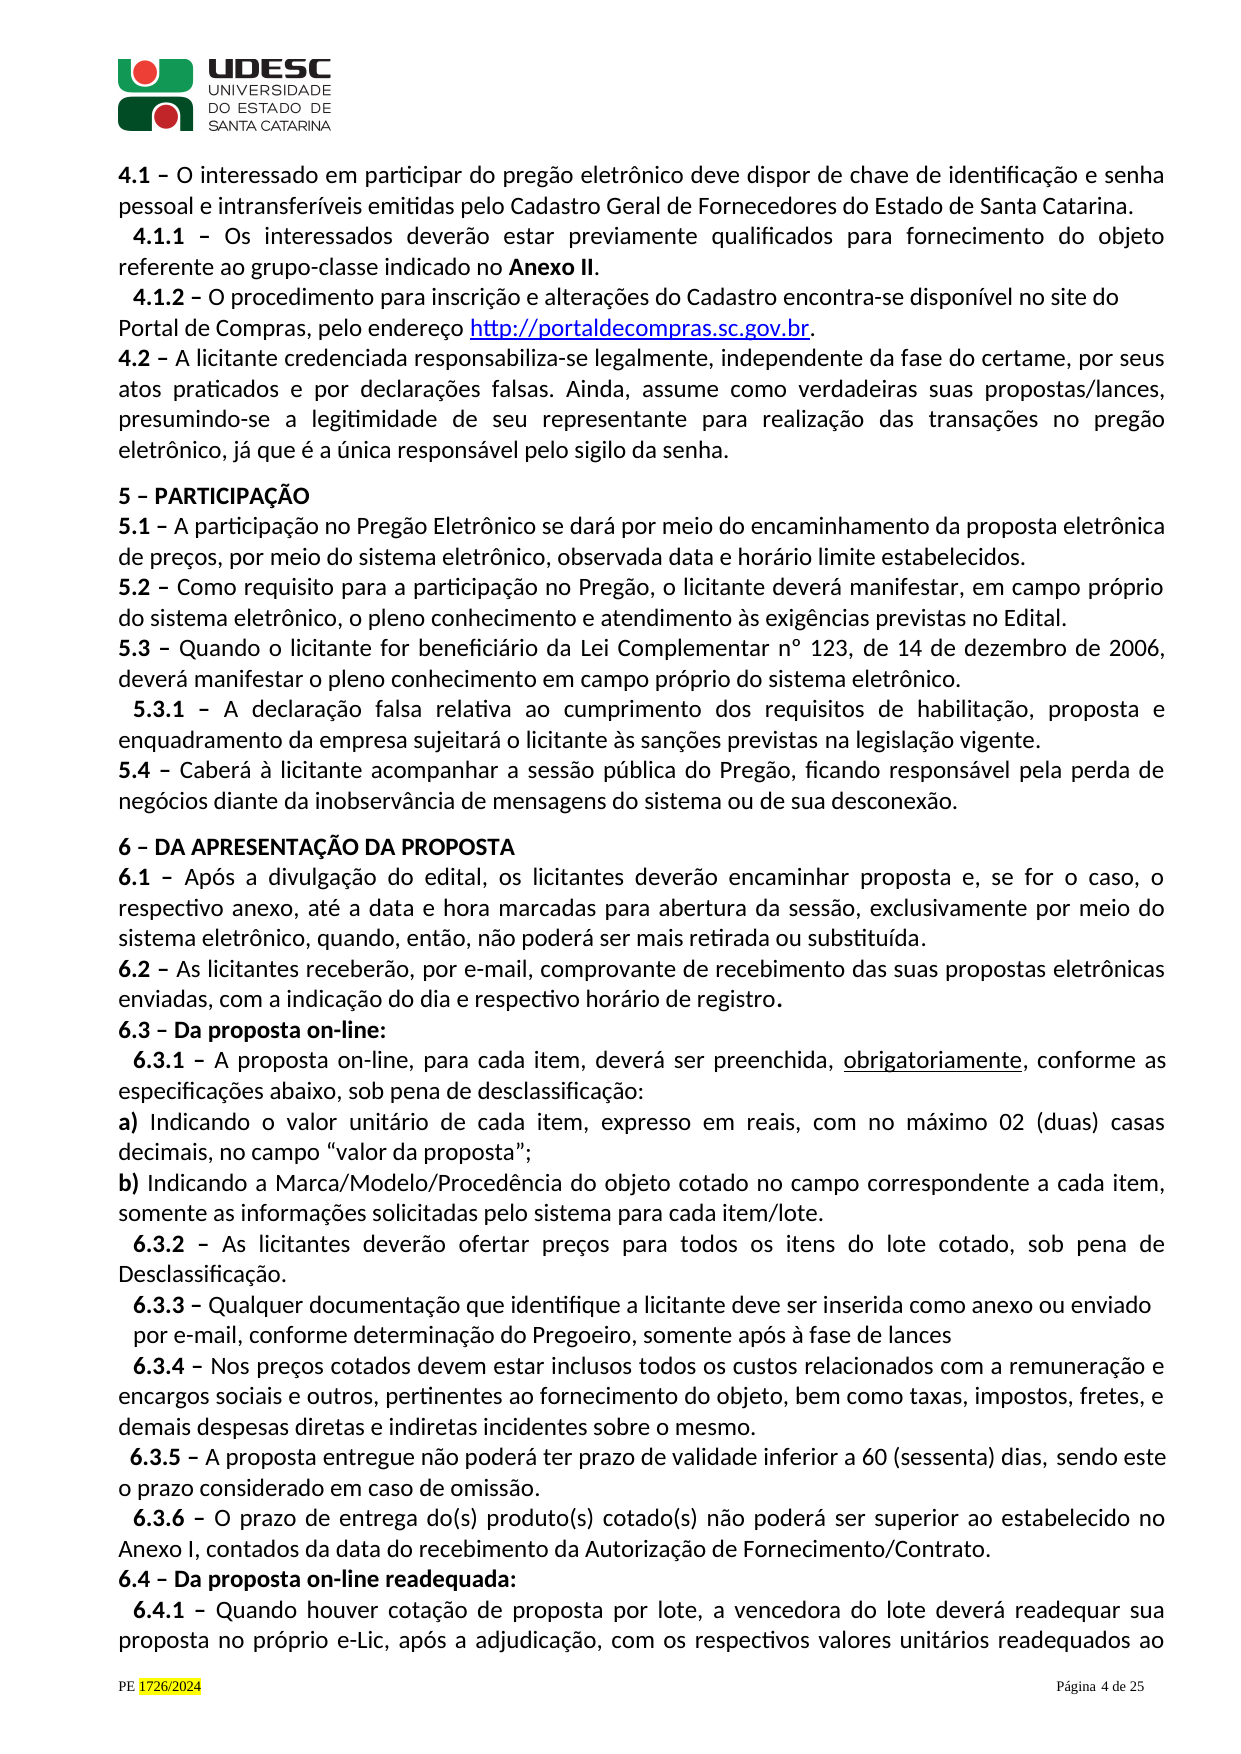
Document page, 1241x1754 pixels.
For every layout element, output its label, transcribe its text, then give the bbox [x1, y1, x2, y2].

text b) Indicando a Marca/Modelo/Procedência do objeto cotado no campo correspondente a cada item, somente as informações solicitadas pelo sistema para cada item/lote. [118, 1167, 1166, 1228]
text 6.3.6 – O prazo de entrega do(s) produto(s) cotado(s) não poderá ser superior ao estabelecido no Anexo I, contados da data do recebimento da Autorização de Fornecimento/Contrato. [118, 1502, 1166, 1563]
text 6.4 – Da proposta on-line readequada: [118, 1563, 1166, 1594]
text 5 – PARTICIPAÇÃO [118, 480, 1166, 510]
text 5.3 – Quando o licitante for beneficiário da Lei Complementar nº 123, de 14 de dezembro de 2006, deverá manifestar o pleno conhecimento em campo próprio do sistema eletrônico. [118, 632, 1166, 693]
text a) Indicando o valor unitário de cada item, expresso em reais, com no máximo 02 (duas) casas decimais, no campo “valor da proposta”; [118, 1106, 1166, 1167]
text 6 – DA APRESENTAÇÃO DA PROPOSTA [118, 831, 1166, 861]
text 6.3 – Da proposta on-line: [118, 1014, 1166, 1044]
text 6.2 – As licitantes receberão, por e-mail, comprovante de recebimento das suas propostas eletrônicas enviadas, com a indicação do dia e respectivo horário de registro. [118, 953, 1166, 1014]
text 5.1 – A participação no Pregão Eletrônico se dará por meio do encaminhamento da proposta eletrônica de preços, por meio do sistema eletrônico, observada data e horário limite estabelecidos. [118, 510, 1166, 571]
text 5.4 – Caberá à licitante acompanhar a sessão pública do Pregão, ficando responsável pela perda de negócios diante da inobservância de mensagens do sistema ou de sua desconexão. [118, 754, 1166, 816]
text 4.1.1 – Os interessados deverão estar previamente qualificados para fornecimento do objeto referente ao grupo-classe indicado no Anexo II. [118, 220, 1166, 281]
text 4.1 – O interessado em participar do pregão eletrônico deve dispor de chave de identificação e senha pessoal e intransferíveis emitidas pelo Cadastro Geral de Fornecedores do Estado de Santa Catarina. [118, 159, 1166, 220]
text por e-mail, conforme determinação do Pregoeiro, somente após à fase de lances [118, 1319, 1166, 1350]
text 6.1 – Após a divulgação do edital, os licitantes deverão encaminhar proposta e, se for o caso, o respectivo anexo, até a data e hora marcadas para abertura da sessão, exclusivamente por meio do sistema eletrônico, quando, então, não poderá ser mais retirada ou substituída. [118, 861, 1166, 953]
text Portal de Compras, pelo endereço http://portaldecompras.sc.gov.br. [118, 312, 1166, 342]
picture [118, 59, 331, 131]
text 6.3.2 – As licitantes deverão ofertar preços para todos os itens do lote cotado, sob pena de Desclassificação. [118, 1228, 1166, 1289]
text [118, 1594, 1166, 1655]
text 5.3.1 – A declaração falsa relativa ao cumprimento dos requisitos de habilitação, proposta e enquadramento da empresa sujeitará o licitante às sanções previstas na legislação vigente. [118, 693, 1166, 754]
text 6.3.1 – A proposta on-line, para cada item, deverá ser preenchida, obrigatoriamente, conforme as especificações abaixo, sob pena de desclassificação: [118, 1044, 1166, 1106]
text 4.1.2 – O procedimento para inscrição e alterações do Cadastro encontra-se disponível no site do [118, 281, 1166, 312]
text 6.3.3 – Qualquer documentação que identifique a licitante deve ser inserida como anexo ou enviado [118, 1289, 1166, 1319]
text 4.2 – A licitante credenciada responsabiliza-se legalmente, independente da fase do certame, por seus atos praticados e por declarações falsas. Ainda, assume como verdadeiras suas propostas/lances, presumindo-se a legitimidade de seu representante para realização das transações no pregão eletrônico, já que é a única responsável pelo sigilo da senha. [118, 342, 1166, 464]
text 5.2 – Como requisito para a participação no Pregão, o licitante deverá manifestar, em campo próprio do sistema eletrônico, o pleno conhecimento e atendimento às exigências previstas no Edital. [118, 571, 1166, 632]
text 6.3.4 – Nos preços cotados devem estar inclusos todos os custos relacionados com a remuneração e encargos sociais e outros, pertinentes ao fornecimento do objeto, bem como taxas, impostos, fretes, e demais despesas diretas e indiretas incidentes sobre o mesmo. 6.3.5 – A proposta entregue não poderá ter prazo de validade inferior a 60 (sessenta) dias, sendo este o prazo considerado em caso de omissão. [118, 1350, 1166, 1502]
